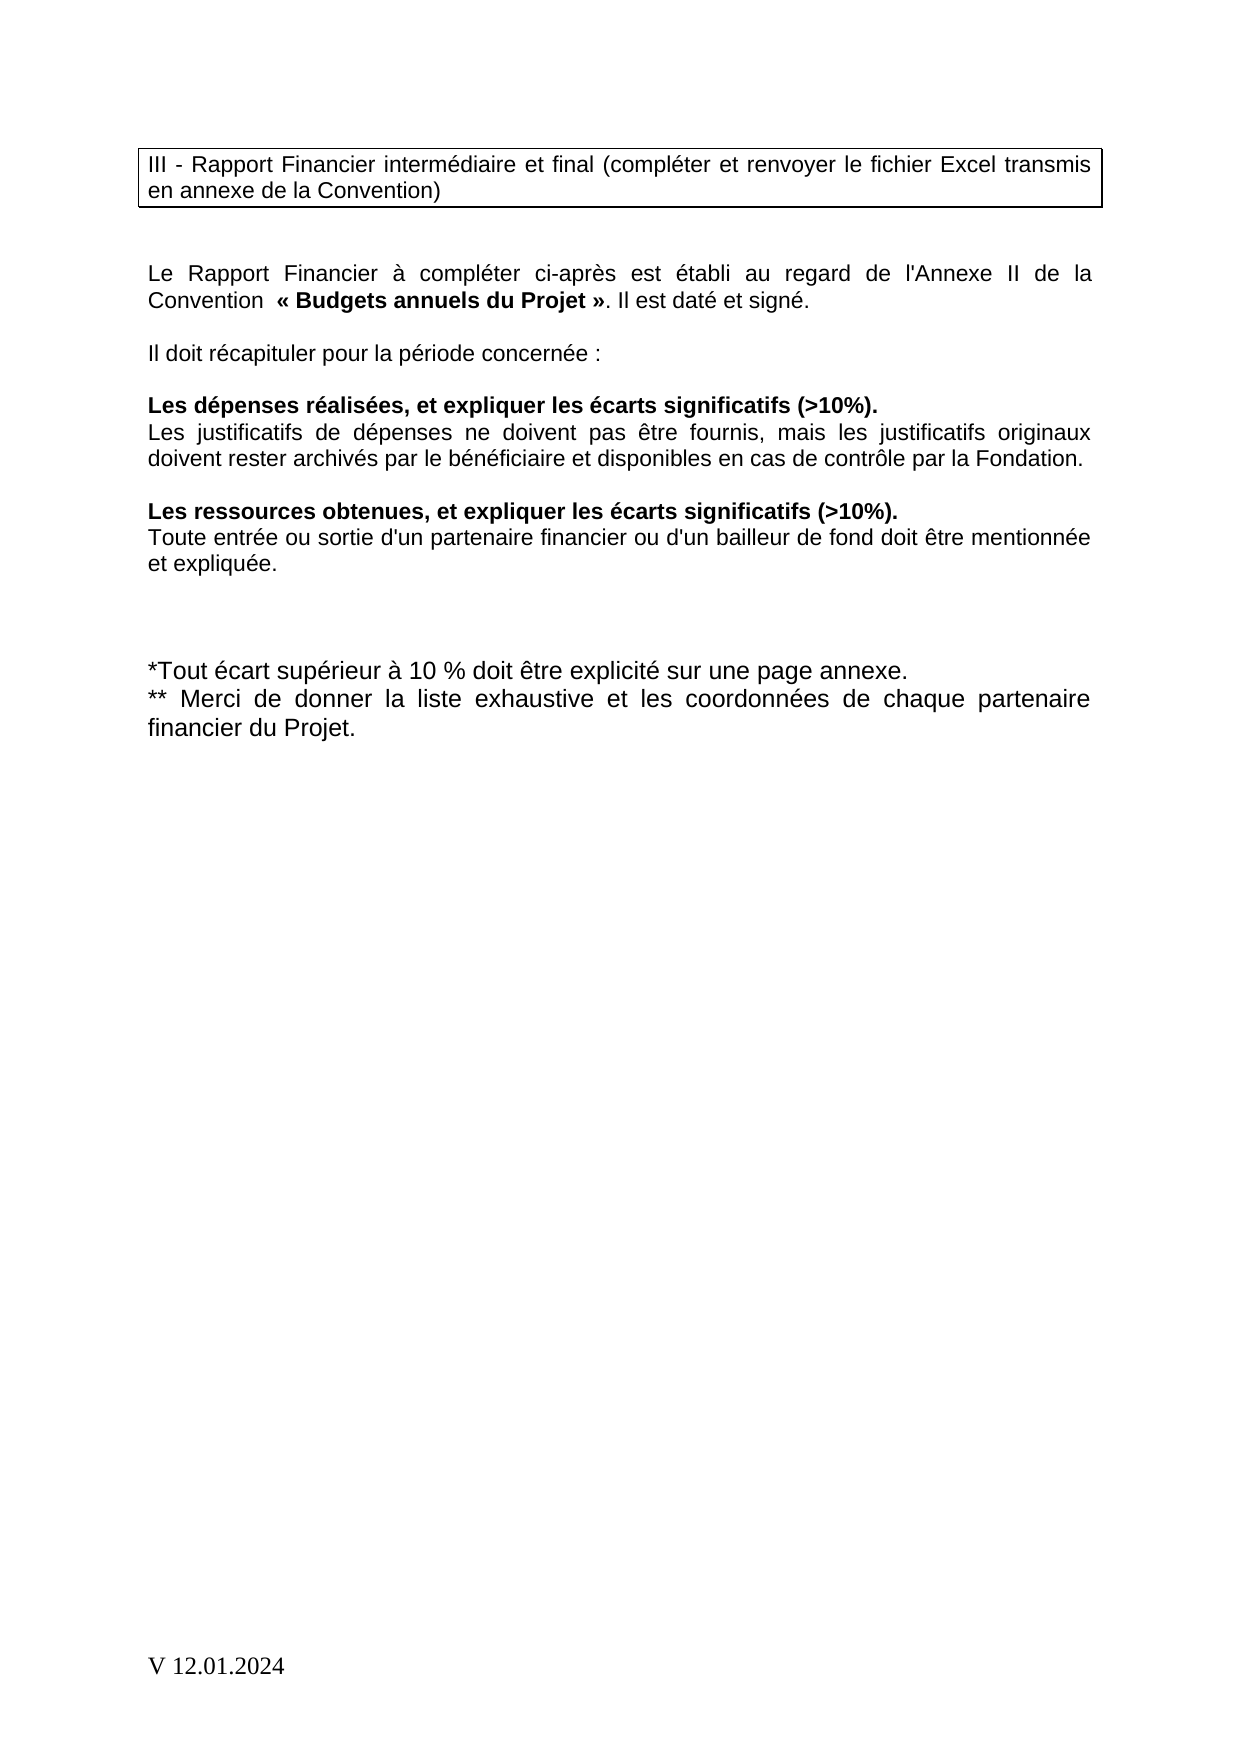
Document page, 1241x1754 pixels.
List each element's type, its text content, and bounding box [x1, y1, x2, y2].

text III - Rapport Financier intermédiaire et final (compléter et renvoyer le fichier Excel transmis en annexe de la Convention) [139, 149, 1101, 206]
text Les dépenses réalisées, et expliquer les écarts significatifs (>10%). [148, 392, 1092, 418]
text Toute entrée ou sortie d'un partenaire financier ou d'un bailleur de fond doit être mentionnée et expliquée. [148, 524, 1092, 577]
text Il doit récapituler pour la période concernée : [148, 339, 1092, 366]
text ** Merci de donner la liste exhaustive et les coordonnées de chaque partenaire financier du Projet. [148, 684, 1092, 742]
text Les ressources obtenues, et expliquer les écarts significatifs (>10%). [148, 498, 1092, 524]
text Le Rapport Financier à compléter ci-après est établi au regard de l'Annexe II de la Convention « Budgets annuels du Projet ». Il est daté et signé. [148, 260, 1092, 313]
text *Tout écart supérieur à 10 % doit être explicité sur une page annexe. [148, 656, 1092, 684]
text Les justificatifs de dépenses ne doivent pas être fournis, mais les justificatifs originaux doivent rester archivés par le bénéficiaire et disponibles en cas de contrôle par la Fondation. [148, 418, 1092, 471]
